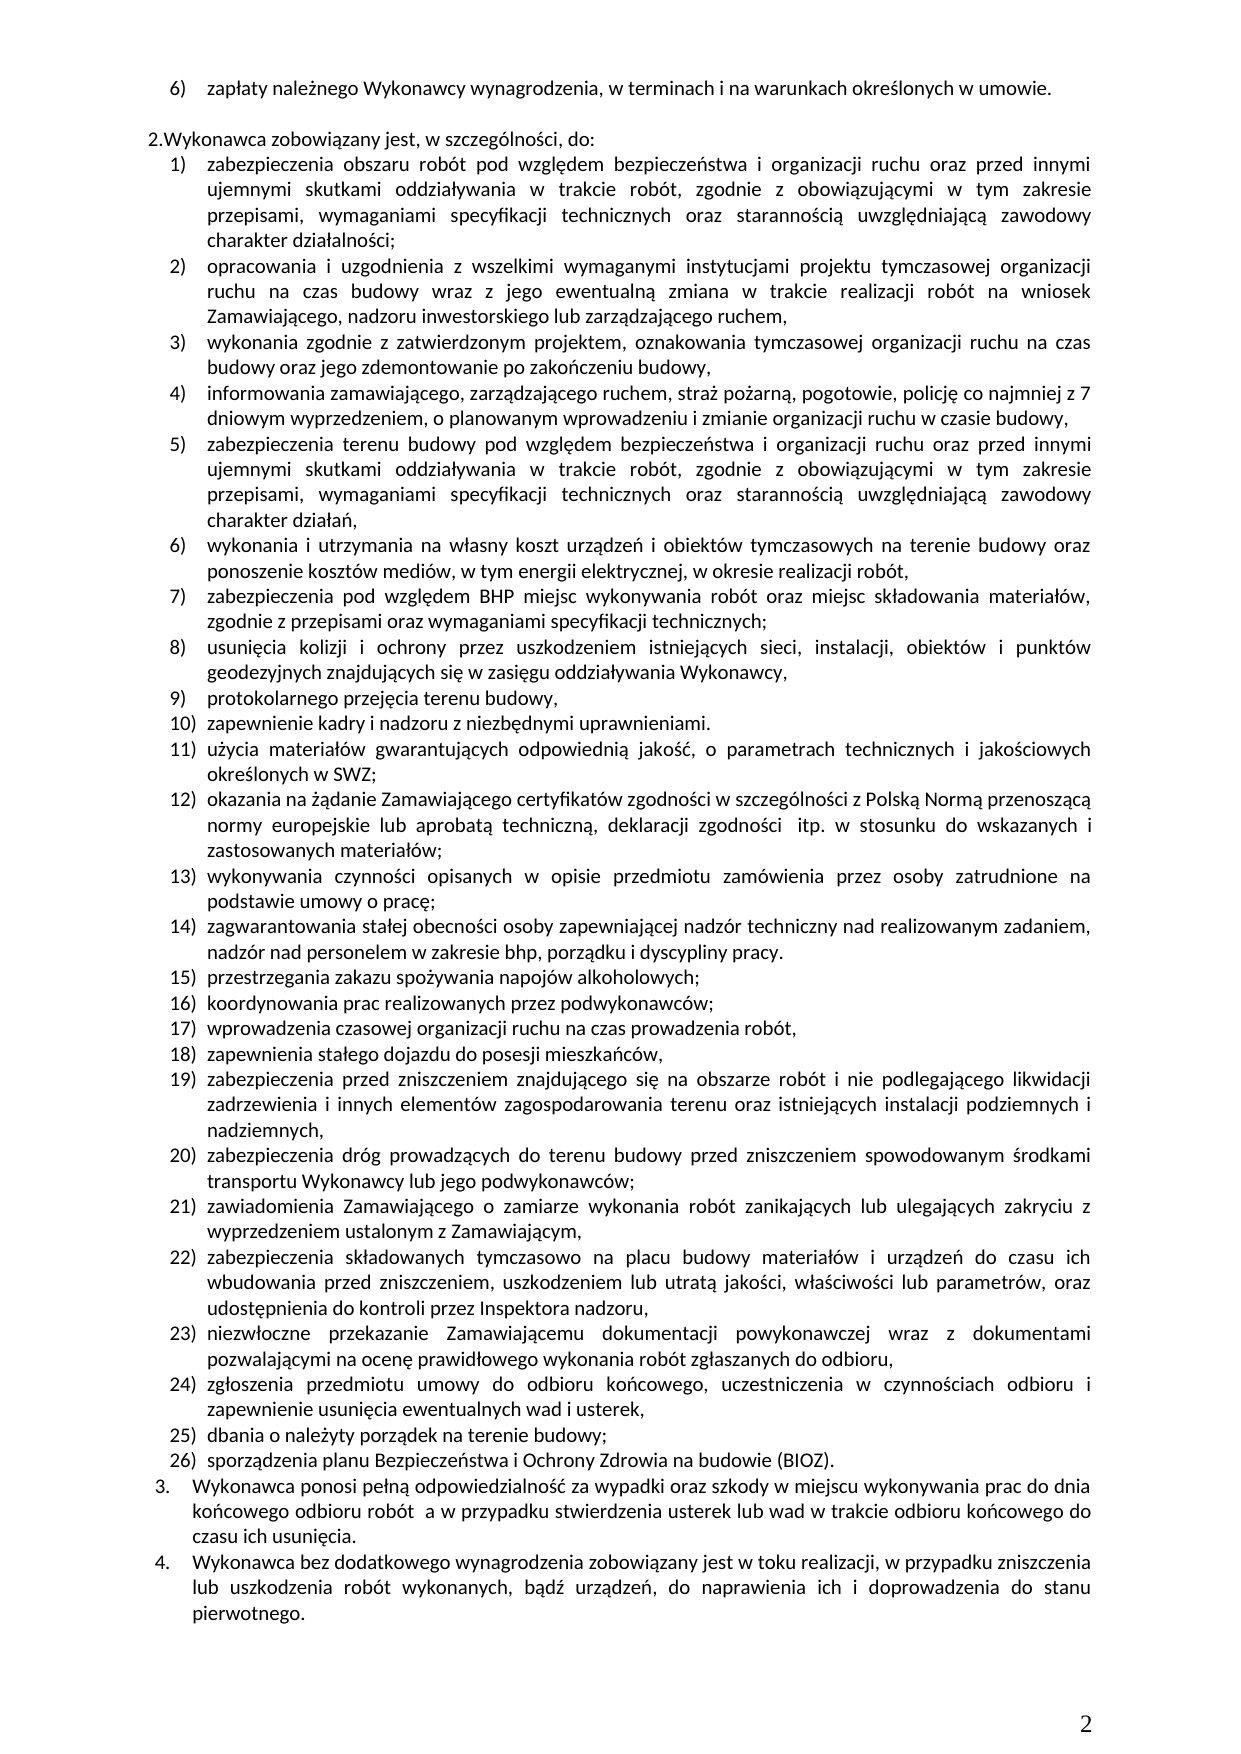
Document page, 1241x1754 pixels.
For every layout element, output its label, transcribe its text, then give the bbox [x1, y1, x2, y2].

list zapewnienia stałego dojazdu do posesji mieszkańców, [169, 1041, 1092, 1066]
list wykonania i utrzymania na własny koszt urządzeń i obiektów tymczasowych na terenie budowy oraz ponoszenie kosztów mediów, w tym energii elektrycznej, w okresie realizacji robót, [169, 532, 1092, 583]
list Wykonawca ponosi pełną odpowiedzialność za wypadki oraz szkody w miejscu wykonywania prac do dnia końcowego odbioru robót a w przypadku stwierdzenia usterek lub wad w trakcie odbioru końcowego do czasu ich usunięcia. [154, 1473, 1092, 1549]
list zawiadomienia Zamawiającego o zamiarze wykonania robót zanikających lub ulegających zakryciu z wyprzedzeniem ustalonym z Zamawiającym, [169, 1193, 1092, 1244]
list zabezpieczenia terenu budowy pod względem bezpieczeństwa i organizacji ruchu oraz przed innymi ujemnymi skutkami oddziaływania w trakcie robót, zgodnie z obowiązującymi w tym zakresie przepisami, wymaganiami specyfikacji technicznych oraz starannością uwzględniającą zawodowy charakter działań, [169, 431, 1092, 532]
list usunięcia kolizji i ochrony przez uszkodzeniem istniejących sieci, instalacji, obiektów i punktów geodezyjnych znajdujących się w zasięgu oddziaływania Wykonawcy, [169, 634, 1092, 685]
list zabezpieczenia składowanych tymczasowo na placu budowy materiałów i urządzeń do czasu ich wbudowania przed zniszczeniem, uszkodzeniem lub utratą jakości, właściwości lub parametrów, oraz udostępnienia do kontroli przez Inspektora nadzoru, [169, 1244, 1092, 1320]
list wprowadzenia czasowej organizacji ruchu na czas prowadzenia robót, [169, 1015, 1092, 1041]
list dbania o należyty porządek na terenie budowy; [169, 1422, 1092, 1447]
list zapewnienie kadry i nadzoru z niezbędnymi uprawnieniami. [169, 710, 1092, 736]
list użycia materiałów gwarantujących odpowiednią jakość, o parametrach technicznych i jakościowych określonych w SWZ; [169, 736, 1092, 787]
list zabezpieczenia dróg prowadzących do terenu budowy przed zniszczeniem spowodowanym środkami transportu Wykonawcy lub jego podwykonawców; [169, 1142, 1092, 1193]
list zgłoszenia przedmiotu umowy do odbioru końcowego, uczestniczenia w czynnościach odbioru i zapewnienie usunięcia ewentualnych wad i usterek, [169, 1371, 1092, 1422]
list Wykonawca bez dodatkowego wynagrodzenia zobowiązany jest w toku realizacji, w przypadku zniszczenia lub uszkodzenia robót wykonanych, bądź urządzeń, do naprawienia ich i doprowadzenia do stanu pierwotnego. [154, 1549, 1092, 1625]
list niezwłoczne przekazanie Zamawiającemu dokumentacji powykonawczej wraz z dokumentami pozwalającymi na ocenę prawidłowego wykonania robót zgłaszanych do odbioru, [169, 1320, 1092, 1371]
list wykonania zgodnie z zatwierdzonym projektem, oznakowania tymczasowej organizacji ruchu na czas budowy oraz jego zdemontowanie po zakończeniu budowy, [169, 329, 1092, 380]
list sporządzenia planu Bezpieczeństwa i Ochrony Zdrowia na budowie (BIOZ). [169, 1447, 1092, 1473]
list zagwarantowania stałej obecności osoby zapewniającej nadzór techniczny nad realizowanym zadaniem, nadzór nad personelem w zakresie bhp, porządku i dyscypliny pracy. [169, 914, 1092, 964]
list zabezpieczenia pod względem BHP miejsc wykonywania robót oraz miejsc składowania materiałów, zgodnie z przepisami oraz wymaganiami specyfikacji technicznych; [169, 583, 1092, 634]
list zabezpieczenia obszaru robót pod względem bezpieczeństwa i organizacji ruchu oraz przed innymi ujemnymi skutkami oddziaływania w trakcie robót, zgodnie z obowiązującymi w tym zakresie przepisami, wymaganiami specyfikacji technicznych oraz starannością uwzględniającą zawodowy charakter działalności; [169, 151, 1092, 253]
list zapłaty należnego Wykonawcy wynagrodzenia, w terminach i na warunkach określonych w umowie. [169, 75, 1092, 100]
list przestrzegania zakazu spożywania napojów alkoholowych; [169, 964, 1092, 990]
list opracowania i uzgodnienia z wszelkimi wymaganymi instytucjami projektu tymczasowej organizacji ruchu na czas budowy wraz z jego ewentualną zmiana w trakcie realizacji robót na wniosek Zamawiającego, nadzoru inwestorskiego lub zarządzającego ruchem, [169, 253, 1092, 329]
list okazania na żądanie Zamawiającego certyfikatów zgodności w szczególności z Polską Normą przenoszącą normy europejskie lub aprobatą techniczną, deklaracji zgodności itp. w stosunku do wskazanych i zastosowanych materiałów; [169, 787, 1092, 863]
text 2.Wykonawca zobowiązany jest, w szczególności, do: [148, 126, 1092, 151]
list wykonywania czynności opisanych w opisie przedmiotu zamówienia przez osoby zatrudnione na podstawie umowy o pracę; [169, 863, 1092, 914]
list zabezpieczenia przed zniszczeniem znajdującego się na obszarze robót i nie podlegającego likwidacji zadrzewienia i innych elementów zagospodarowania terenu oraz istniejących instalacji podziemnych i nadziemnych, [169, 1066, 1092, 1142]
list protokolarnego przejęcia terenu budowy, [169, 685, 1092, 710]
list koordynowania prac realizowanych przez podwykonawców; [169, 990, 1092, 1015]
list informowania zamawiającego, zarządzającego ruchem, straż pożarną, pogotowie, policję co najmniej z 7 dniowym wyprzedzeniem, o planowanym wprowadzeniu i zmianie organizacji ruchu w czasie budowy, [169, 380, 1092, 431]
